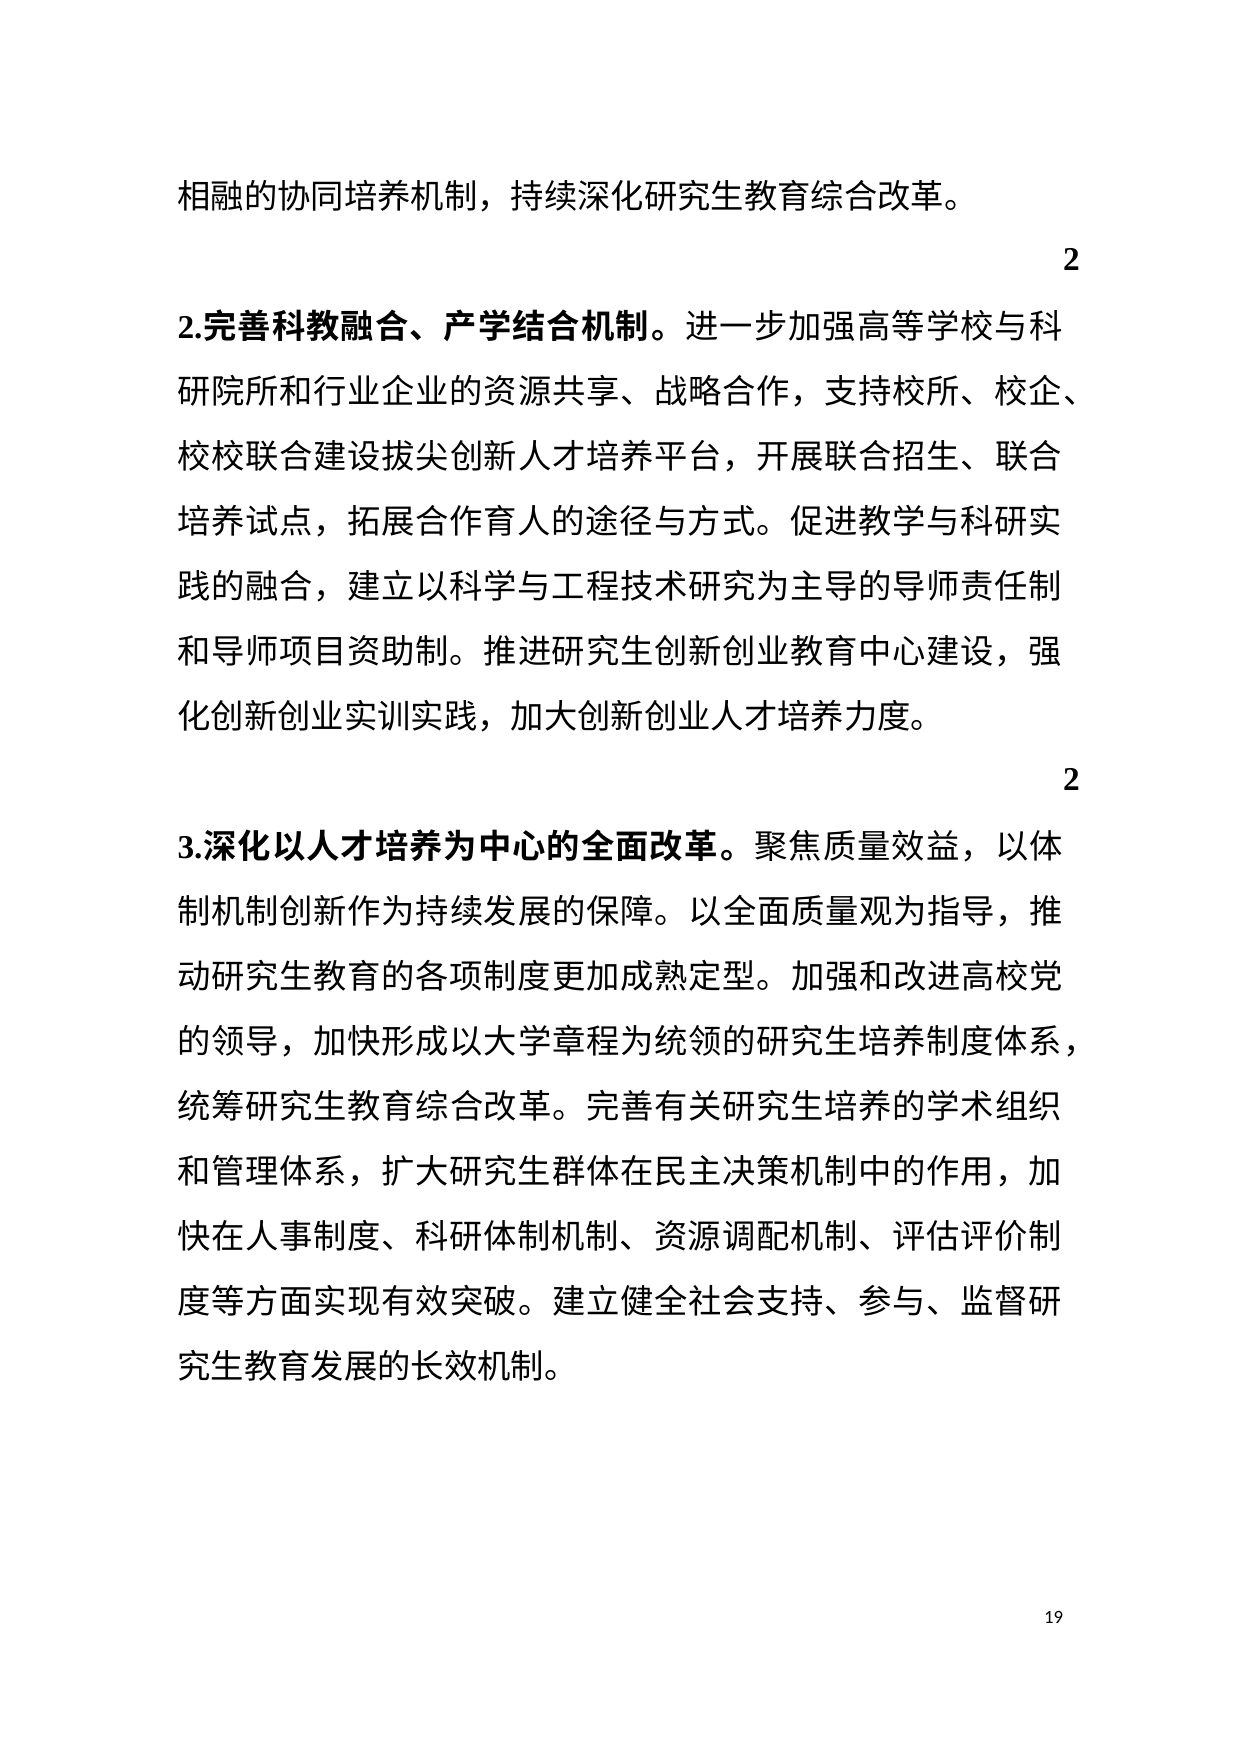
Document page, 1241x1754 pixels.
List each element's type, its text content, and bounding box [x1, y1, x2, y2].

text 22.完善科教融合、产学结合机制。进一步加强高等学校与科研院所和行业企业的资源共享、战略合作，支持校所、校企、校校联合建设拔尖创新人才培养平台，开展联合招生、联合培养试点，拓展合作育人的途径与方式。促进教学与科研实践的融合，建立以科学与工程技术研究为主导的导师责任制和导师项目资助制。推进研究生创新创业教育中心建设，强化创新创业实训实践，加大创新创业人才培养力度。 [177, 226, 1063, 746]
text 23.深化以人才培养为中心的全面改革。聚焦质量效益，以体制机制创新作为持续发展的保障。以全面质量观为指导，推动研究生教育的各项制度更加成熟定型。加强和改进高校党的领导，加快形成以大学章程为统领的研究生培养制度体系，统筹研究生教育综合改革。完善有关研究生培养的学术组织和管理体系，扩大研究生群体在民主决策机制中的作用，加快在人事制度、科研体制机制、资源调配机制、评估评价制度等方面实现有效突破。建立健全社会支持、参与、监督研究生教育发展的长效机制。 [177, 746, 1063, 1396]
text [177, 161, 1063, 226]
